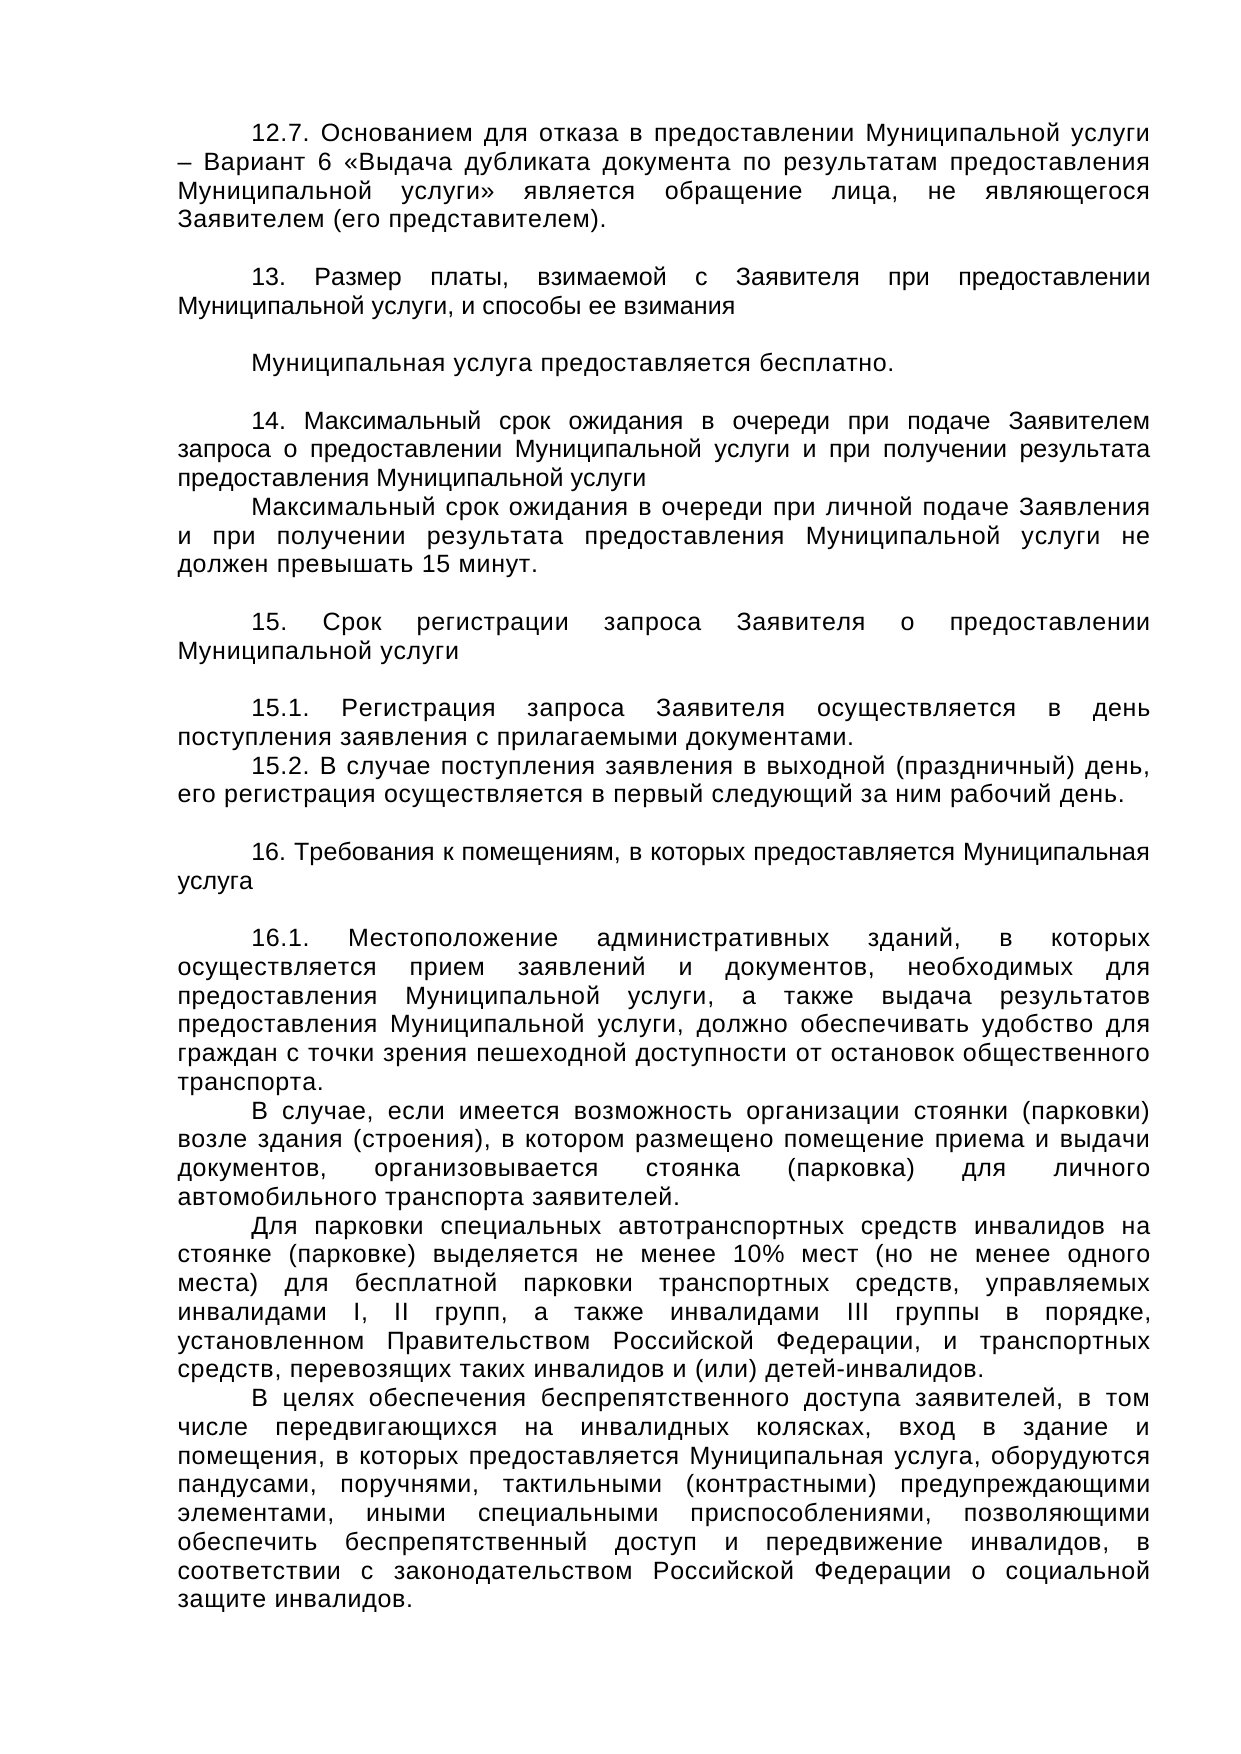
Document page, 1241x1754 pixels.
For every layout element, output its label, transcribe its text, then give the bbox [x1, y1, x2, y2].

text Для парковки специальных автотранспортных средств инвалидов на стоянке (парковке) выделяется не менее 10% мест (но не менее одного места) для бесплатной парковки транспортных средств, управляемых инвалидами I, II групп, а также инвалидами III группы в порядке, установленном Правительством Российской Федерации, и транспортных средств, перевозящих таких инвалидов и (или) детей-инвалидов. [177, 1211, 1152, 1383]
text В целях обеспечения беспрепятственного доступа заявителей, в том числе передвигающихся на инвалидных колясках, вход в здание и помещения, в которых предоставляется Муниципальная услуга, оборудуются пандусами, поручнями, тактильными (контрастными) предупреждающими элементами, иными специальными приспособлениями, позволяющими обеспечить беспрепятственный доступ и передвижение инвалидов, в соответствии с законодательством Российской Федерации о социальной защите инвалидов. [177, 1383, 1152, 1613]
text В случае, если имеется возможность организации стоянки (парковки) возле здания (строения), в котором размещено помещение приема и выдачи документов, организовывается стоянка (парковка) для личного автомобильного транспорта заявителей. [177, 1096, 1152, 1211]
text 13. Размер платы, взимаемой с Заявителя при предоставлении Муниципальной услуги, и способы ее взимания [177, 262, 1152, 319]
text 16.1. Местоположение административных зданий, в которых осуществляется прием заявлений и документов, необходимых для предоставления Муниципальной услуги, а также выдача результатов предоставления Муниципальной услуги, должно обеспечивать удобство для граждан с точки зрения пешеходной доступности от остановок общественного транспорта. [177, 923, 1152, 1096]
text Муниципальная услуга предоставляется бесплатно. [177, 348, 1152, 377]
text 12.7. Основанием для отказа в предоставлении Муниципальной услуги – Вариант 6 «Выдача дубликата документа по результатам предоставления Муниципальной услуги» является обращение лица, не являющегося Заявителем (его представителем). [177, 118, 1152, 233]
text 14. Максимальный срок ожидания в очереди при подаче Заявителем запроса о предоставлении Муниципальной услуги и при получении результата предоставления Муниципальной услуги [177, 406, 1152, 492]
text 15.1. Регистрация запроса Заявителя осуществляется в день поступления заявления с прилагаемыми документами. [177, 693, 1152, 751]
text Максимальный срок ожидания в очереди при личной подаче Заявления и при получении результата предоставления Муниципальной услуги не должен превышать 15 минут. [177, 492, 1152, 578]
text 15. Срок регистрации запроса Заявителя о предоставлении Муниципальной услуги [177, 607, 1152, 664]
text 16. Требования к помещениям, в которых предоставляется Муниципальная услуга [177, 837, 1152, 894]
text 15.2. В случае поступления заявления в выходной (праздничный) день, его регистрация осуществляется в первый следующий за ним рабочий день. [177, 751, 1152, 808]
